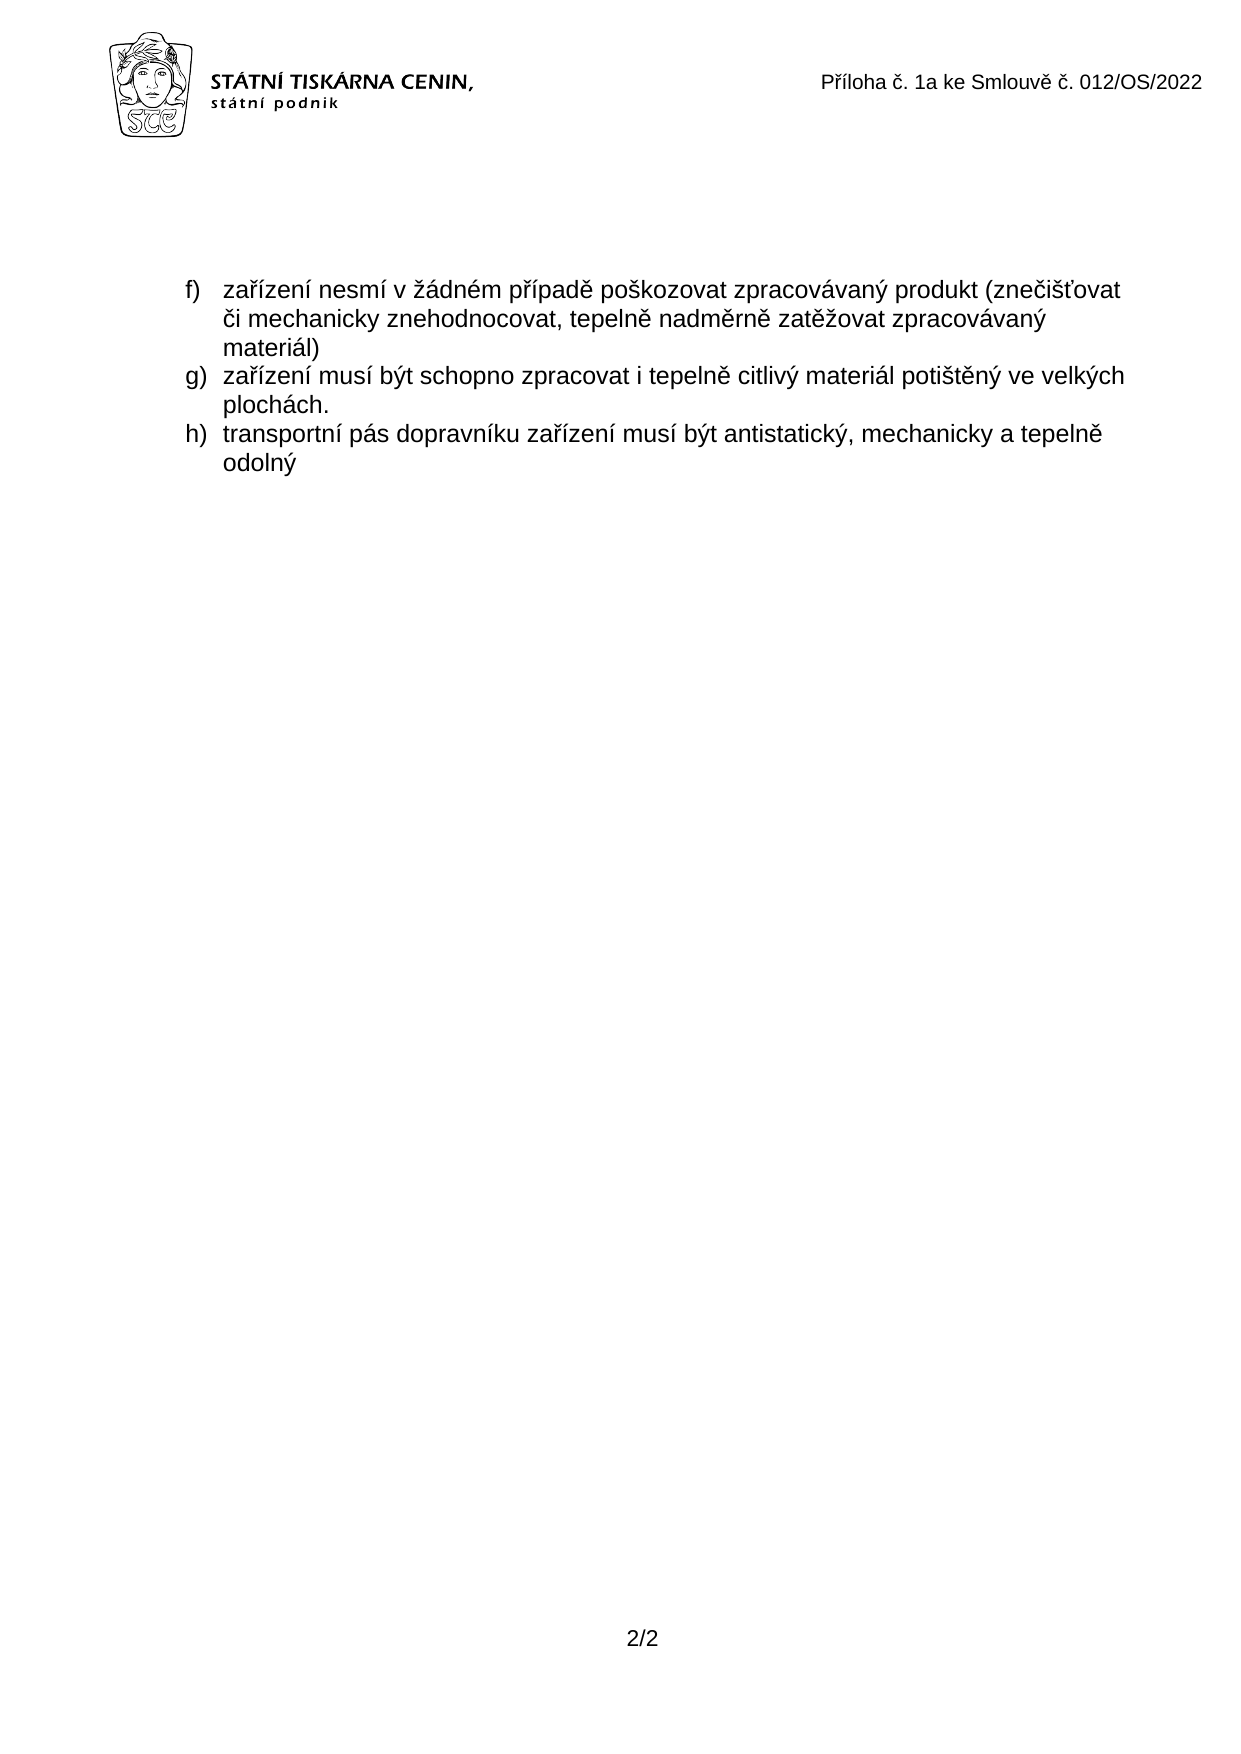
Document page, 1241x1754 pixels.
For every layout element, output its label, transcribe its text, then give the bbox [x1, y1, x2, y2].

picture [80, 14, 492, 163]
list zařízení musí být schopno zpracovat i tepelně citlivý materiál potištěný ve velkých plochách. [185, 361, 1137, 419]
list transportní pás dopravníku zařízení musí být antistatický, mechanicky a tepelně odolný [185, 419, 1137, 476]
list zařízení nesmí v žádném případě poškozovat zpracovávaný produkt (znečišťovat či mechanicky znehodnocovat, tepelně nadměrně zatěžovat zpracovávaný materiál) [185, 275, 1137, 361]
